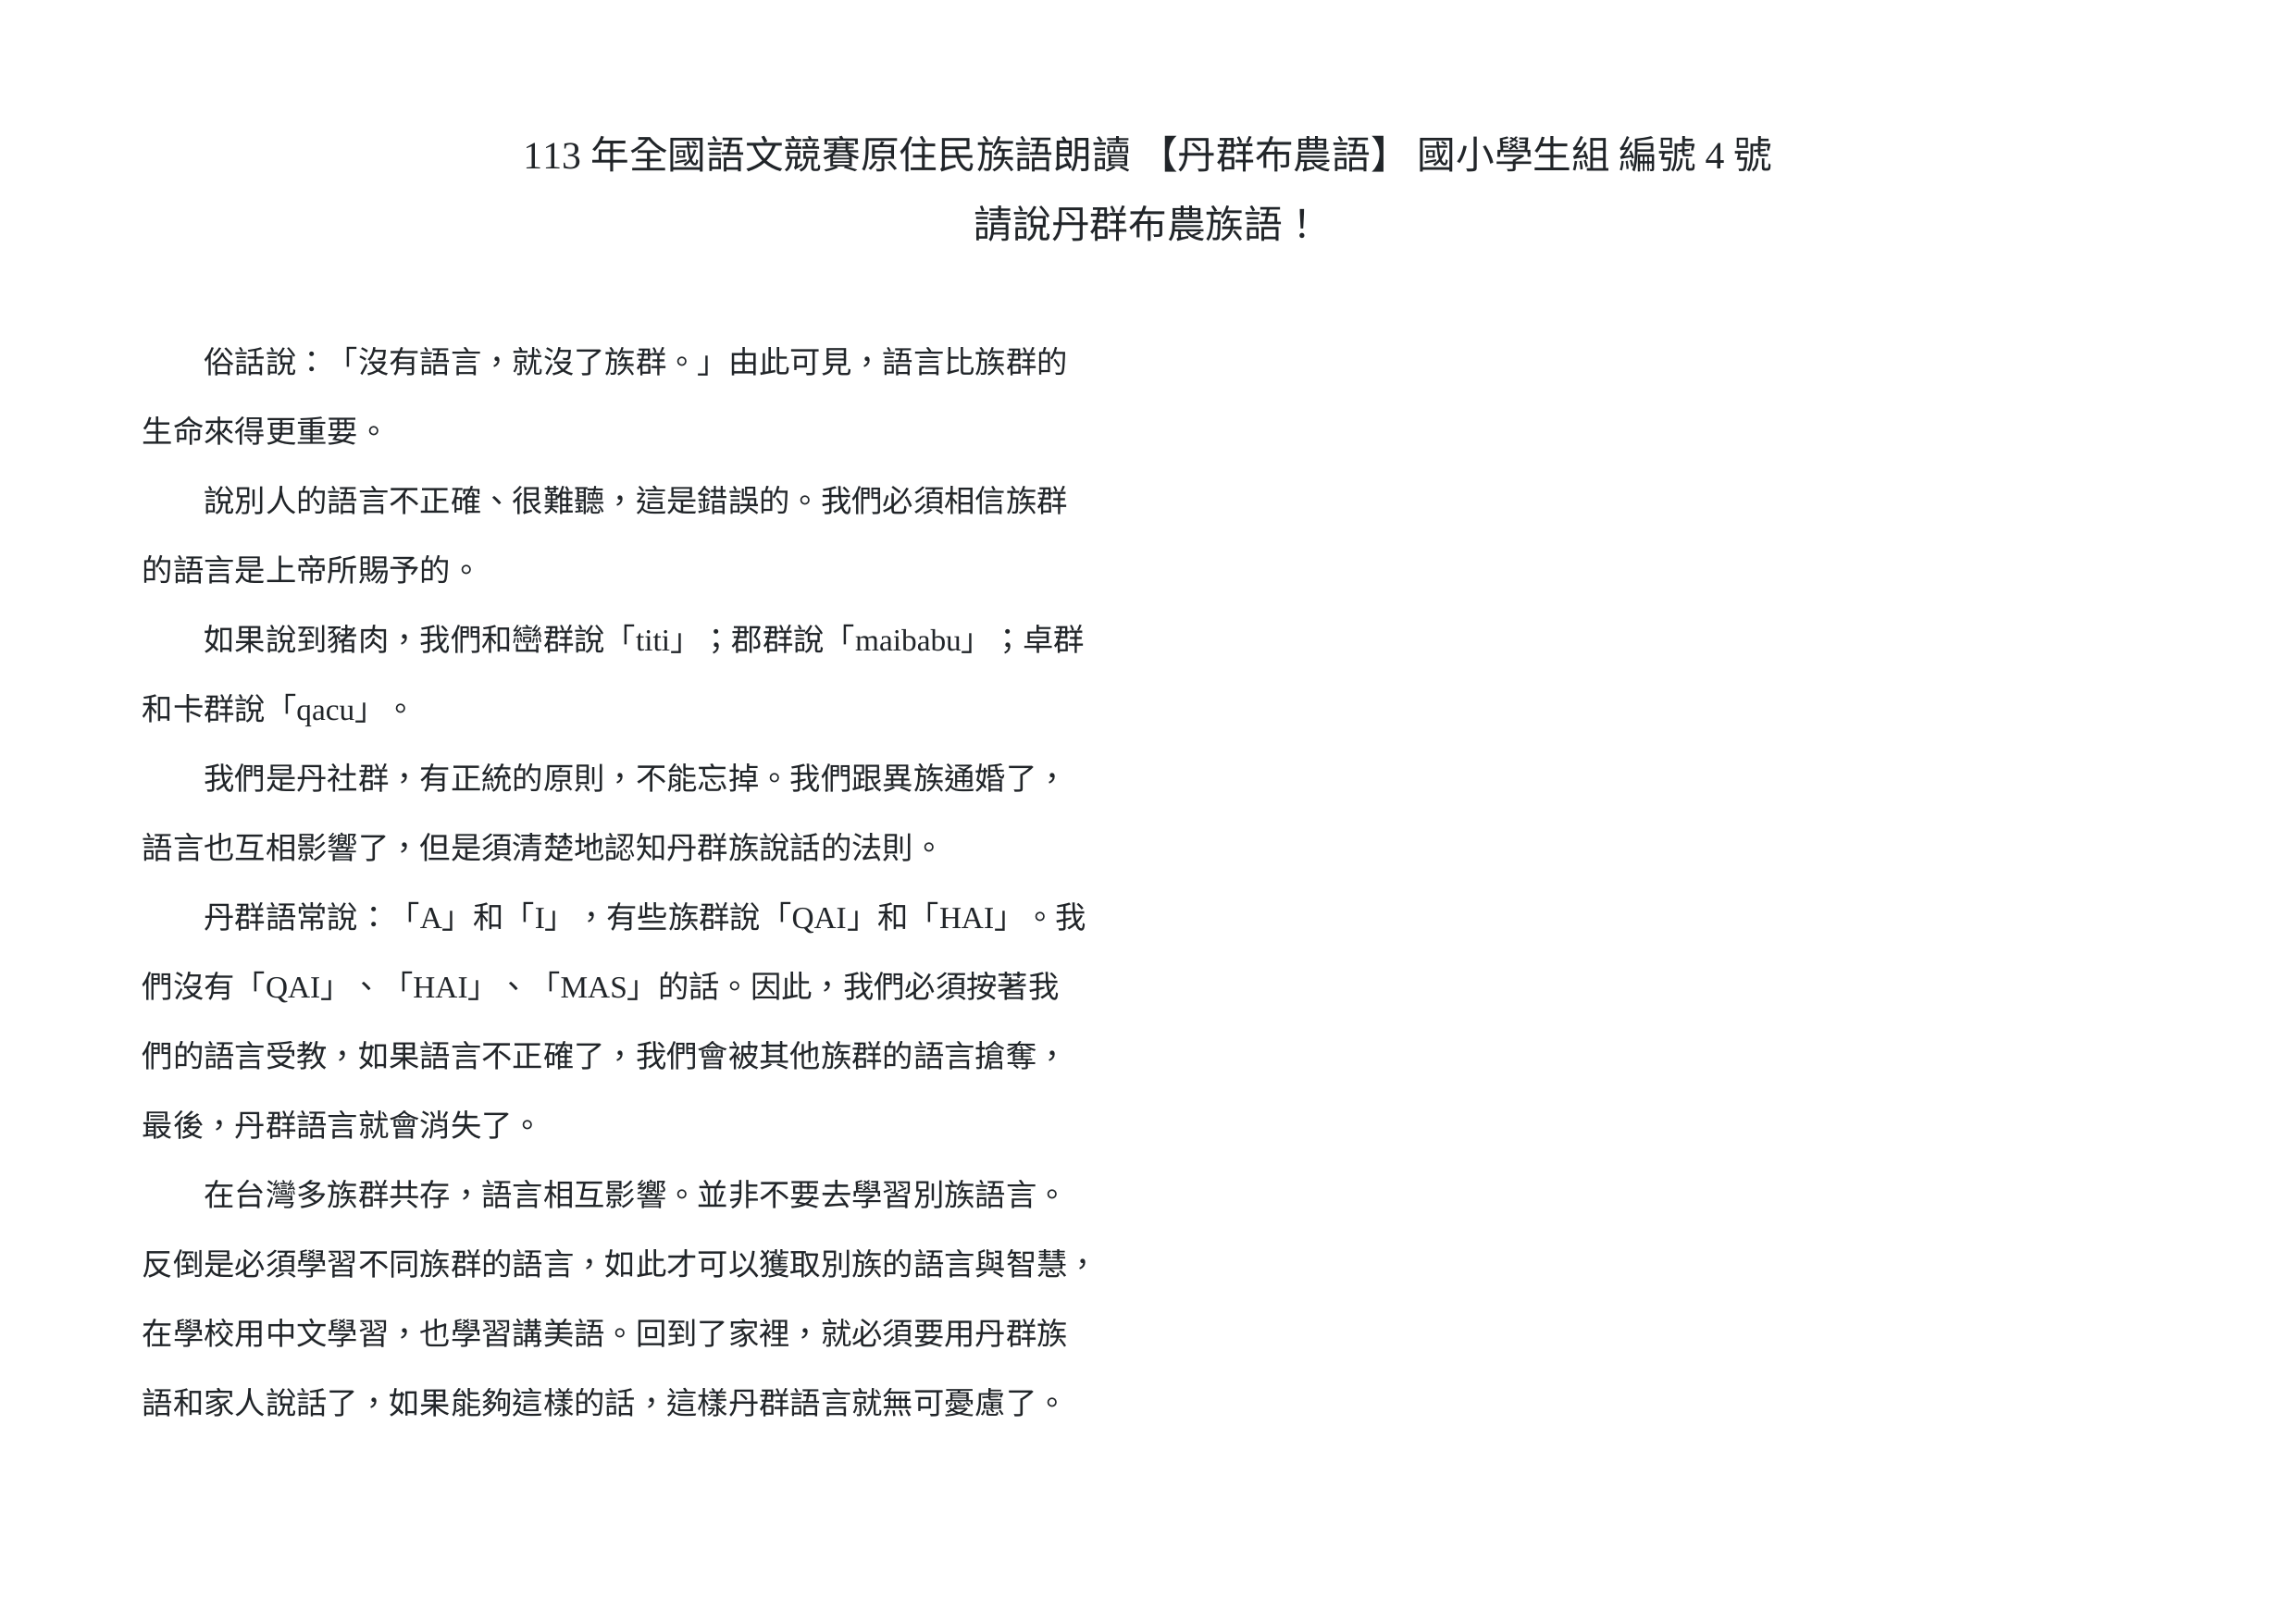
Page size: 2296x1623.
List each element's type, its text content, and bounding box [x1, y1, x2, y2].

text 丹群語常說：「A」和「I」，有些族群說「QAI」和「HAI」。我們沒有「QAI」、「HAI」、「MAS」的話。因此，我們必須按著我們的語言受教，如果語言不正確了，我們會被其他族群的語言搶奪，最後，丹群語言就會消失了。 [142, 881, 1090, 1158]
text 我們是丹社群，有正統的原則，不能忘掉。我們跟異族通婚了，語言也互相影響了，但是須清楚地認知丹群族說話的法則。 [142, 742, 1090, 881]
text 113 年全國語文競賽原住民族語朗讀 【丹群布農語】 國小學生組 編號 4 號 [142, 118, 2153, 187]
text 說別人的語言不正確、很難聽，這是錯誤的。我們必須相信族群的語言是上帝所賜予的。 [142, 465, 1090, 603]
text 俗話說：「沒有語言，就沒了族群。」由此可見，語言比族群的生命來得更重要。 [142, 326, 1090, 465]
text 如果說到豬肉，我們和巒群說「titi」；郡群說「maibabu」；卓群和卡群說「qacu」。 [142, 603, 1090, 742]
text 請說丹群布農族語！ [142, 187, 2153, 256]
text 在台灣多族群共存，語言相互影響。並非不要去學習別族語言。反倒是必須學習不同族群的語言，如此才可以獲取別族的語言與智慧，在學校用中文學習，也學習講美語。回到了家裡，就必須要用丹群族語和家人說話了，如果能夠這樣的話，這樣丹群語言就無可憂慮了。 [142, 1158, 1090, 1436]
